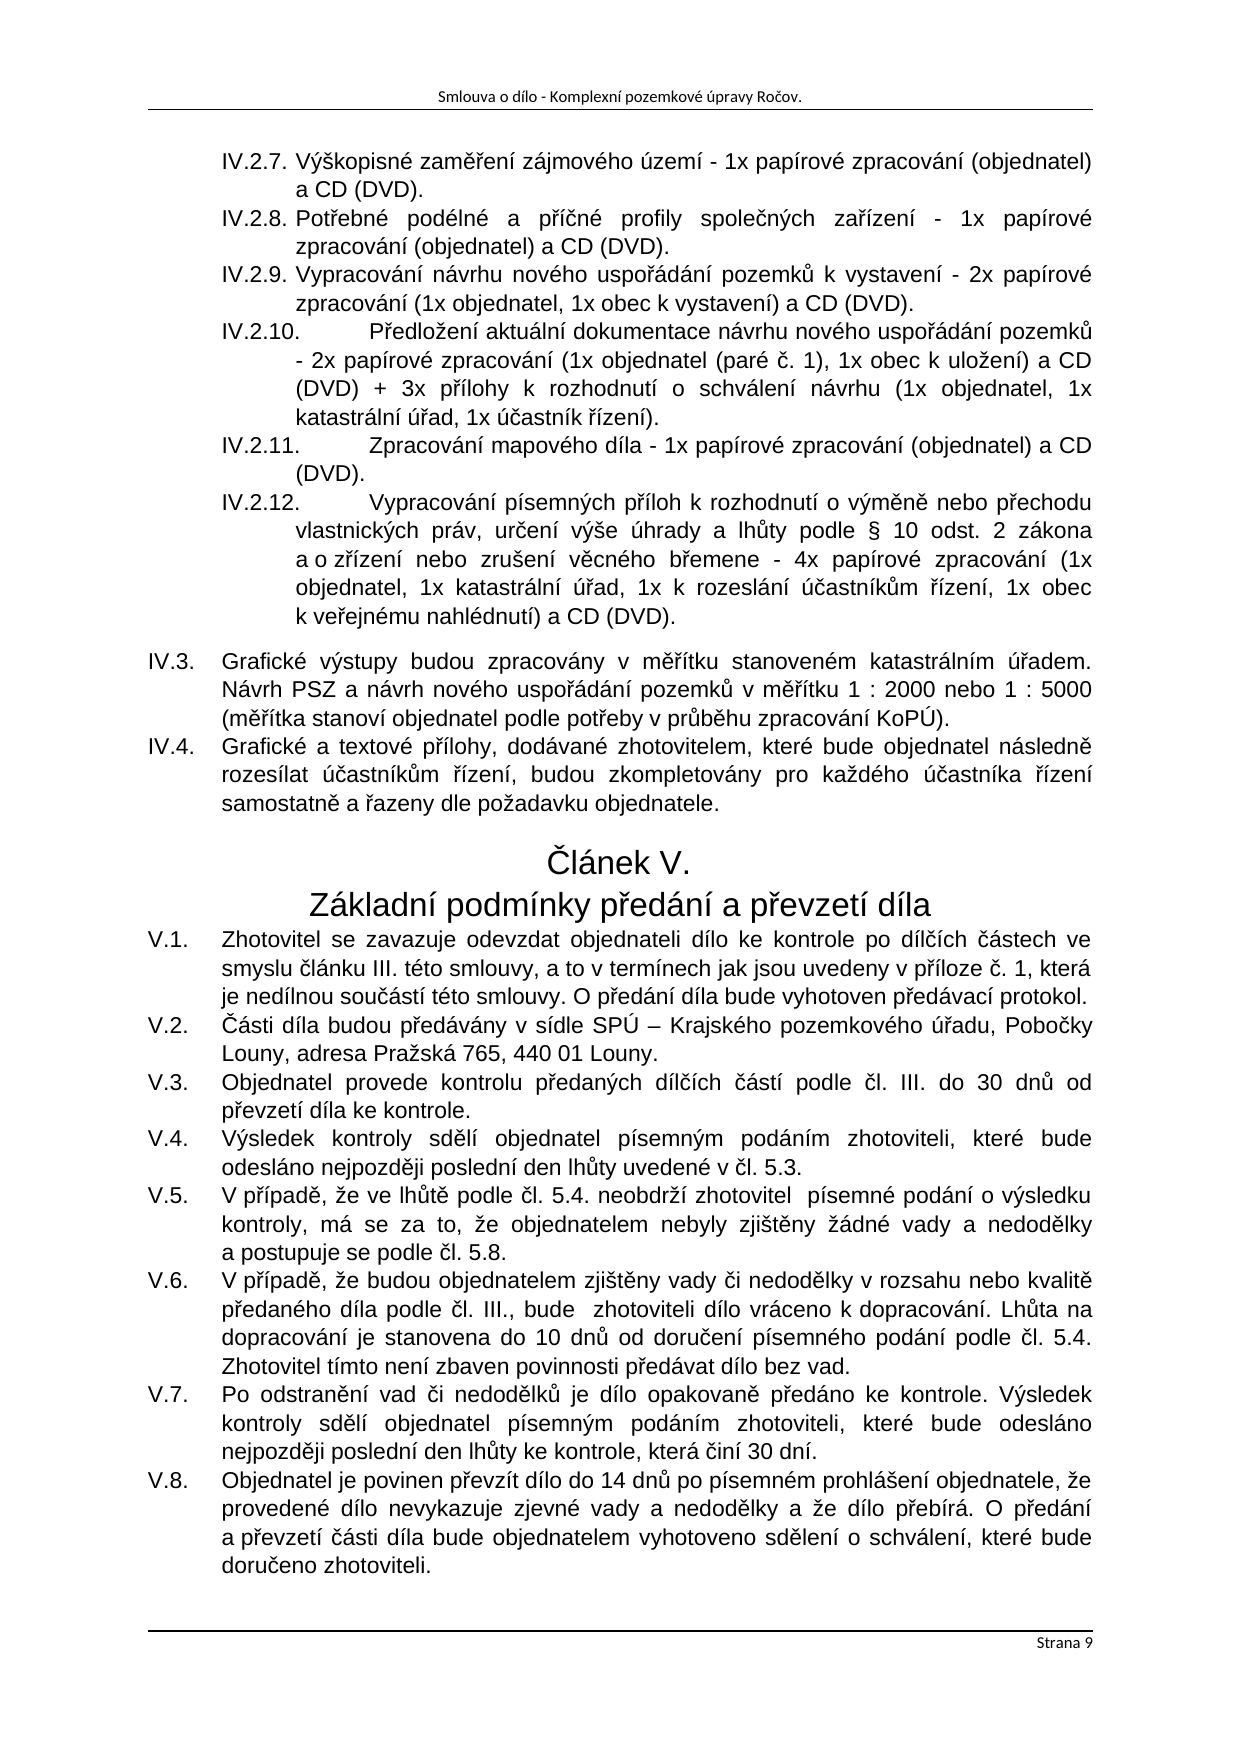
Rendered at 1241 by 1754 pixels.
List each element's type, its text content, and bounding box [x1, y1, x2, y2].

text Výškopisné zaměření zájmového území - 1x papírové zpracování (objednatel) a CD (DVD). [221, 148, 1093, 202]
text Vypracování návrhu nového uspořádání pozemků k vystavení - 2x papírové zpracování (1x objednatel, 1x obec k vystavení) a CD (DVD). [221, 261, 1093, 316]
list Grafické výstupy budou zpracovány v měřítku stanoveném katastrálním úřadem. Návrh PSZ a návrh nového uspořádání pozemků v měřítku 1 : 2000 nebo 1 : 5000 (měřítka stanoví objednatel podle potřeby v průběhu zpracování KoPÚ). [148, 648, 1093, 731]
text Potřebné podélné a příčné profily společných zařízení - 1x papírové zpracování (objednatel) a CD (DVD). [221, 204, 1093, 259]
list V případě, že budou objednatelem zjištěny vady či nedodělky v rozsahu nebo kvalitě předaného díla podle čl. III., bude zhotoviteli dílo vráceno k dopracování. Lhůta na dopracování je stanovena do 10 dnů od doručení písemného podání podle čl. 5.4. Zhotovitel tímto není zbaven povinnosti předávat dílo bez vad. [148, 1267, 1093, 1379]
list Objednatel provede kontrolu předaných dílčích částí podle čl. III. do 30 dnů od převzetí díla ke kontrole. [148, 1068, 1093, 1123]
list Výsledek kontroly sdělí objednatel písemným podáním zhotoviteli, které bude odesláno nejpozději poslední den lhůty uvedené v čl. 5.3. [148, 1125, 1093, 1180]
list Grafické a textové přílohy, dodávané zhotovitelem, které bude objednatel následně rozesílat účastníkům řízení, budou zkompletovány pro každého účastníka řízení samostatně a řazeny dle požadavku objednatele. [148, 733, 1093, 816]
list Části díla budou předávány v sídle SPÚ – Krajského pozemkového úřadu, Pobočky Louny, adresa Pražská 765, 440 01 Louny. [148, 1012, 1093, 1066]
list Po odstranění vad či nedodělků je dílo opakovaně předáno ke kontrole. Výsledek kontroly sdělí objednatel písemným podáním zhotoviteli, které bude odesláno nejpozději poslední den lhůty ke kontrole, která činí 30 dní. [148, 1381, 1093, 1464]
text Vypracování písemných příloh k rozhodnutí o výměně nebo přechodu vlastnických práv, určení výše úhrady a lhůty podle § 10 odst. 2 zákona a o zřízení nebo zrušení věcného břemene - 4x papírové zpracování (1x objednatel, 1x katastrální úřad, 1x k rozeslání účastníkům řízení, 1x obec k veřejnému nahlédnutí) a CD (DVD). [221, 489, 1093, 629]
list Objednatel je povinen převzít dílo do 14 dnů po písemném prohlášení objednatele, že provedené dílo nevykazuje zjevné vady a nedodělky a že dílo přebírá. O předání a převzetí části díla bude objednatelem vyhotoveno sdělení o schválení, které bude doručeno zhotoviteli. [148, 1467, 1093, 1578]
subtitle Základní podmínky předání a převzetí díla [148, 843, 1093, 923]
text Zpracování mapového díla - 1x papírové zpracování (objednatel) a CD (DVD). [221, 432, 1093, 487]
text Předložení aktuální dokumentace návrhu nového uspořádání pozemků - 2x papírové zpracování (1x objednatel (paré č. 1), 1x obec k uložení) a CD (DVD) + 3x přílohy k rozhodnutí o schválení návrhu (1x objednatel, 1x katastrální úřad, 1x účastník řízení). [221, 318, 1093, 430]
list V případě, že ve lhůtě podle čl. 5.4. neobdrží zhotovitel písemné podání o výsledku kontroly, má se za to, že objednatelem nebyly zjištěny žádné vady a nedodělky a postupuje se podle čl. 5.8. [148, 1182, 1093, 1265]
list Zhotovitel se zavazuje odevzdat objednateli dílo ke kontrole po dílčích částech ve smyslu článku III. této smlouvy, a to v termínech jak jsou uvedeny v příloze č. 1, která je nedílnou součástí této smlouvy. O předání díla bude vyhotoven předávací protokol. [148, 926, 1093, 1009]
